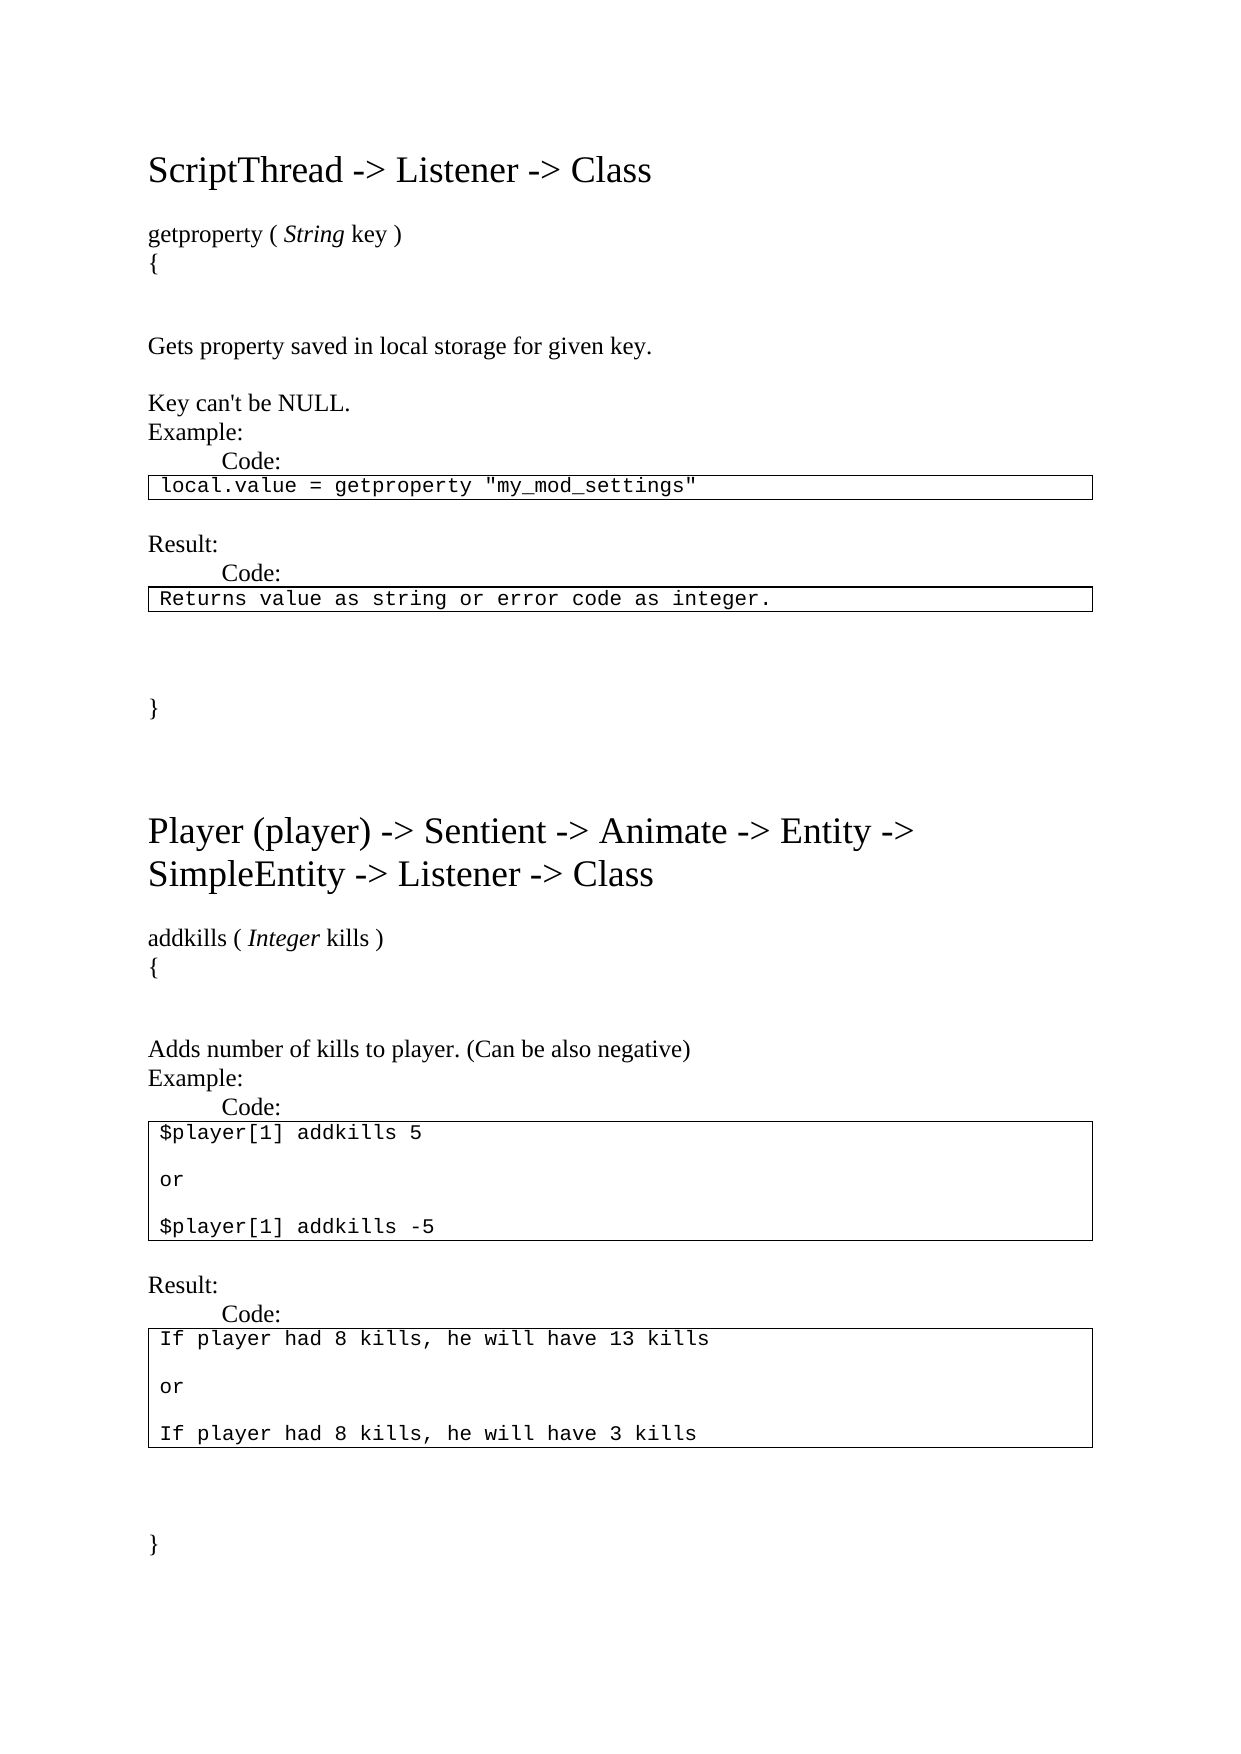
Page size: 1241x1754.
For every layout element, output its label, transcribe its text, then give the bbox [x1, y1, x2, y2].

text Code: [148, 1299, 1093, 1327]
text Code: [148, 558, 1093, 586]
text Result: [148, 1270, 1093, 1299]
text } Player (player) -> Sentient -> Animate -> Entity -> SimpleEntity -> Listener -> Class addkills ( Integer kills ) { [148, 664, 1093, 981]
text ScriptThread -> Listener -> Class getproperty ( String key ) { [148, 148, 1093, 277]
text Result: [148, 529, 1093, 558]
text Code: [148, 446, 1093, 474]
table_header local.value = getproperty "my_mod_settings" [149, 476, 1092, 499]
table_header Returns value as string or error code as integer. [149, 588, 1092, 611]
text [148, 1500, 1093, 1586]
table_header If player had 8 kills, he will have 13 kills or If player had 8 kills, he will have 3 kills [149, 1329, 1092, 1447]
text Gets property saved in local storage for given key. Key can't be NULL. Example: [148, 302, 1093, 446]
text Code: [148, 1092, 1093, 1121]
table_header $player[1] addkills 5 or $player[1] addkills -5 [149, 1122, 1092, 1240]
text Adds number of kills to player. (Can be also negative) Example: [148, 1006, 1093, 1092]
